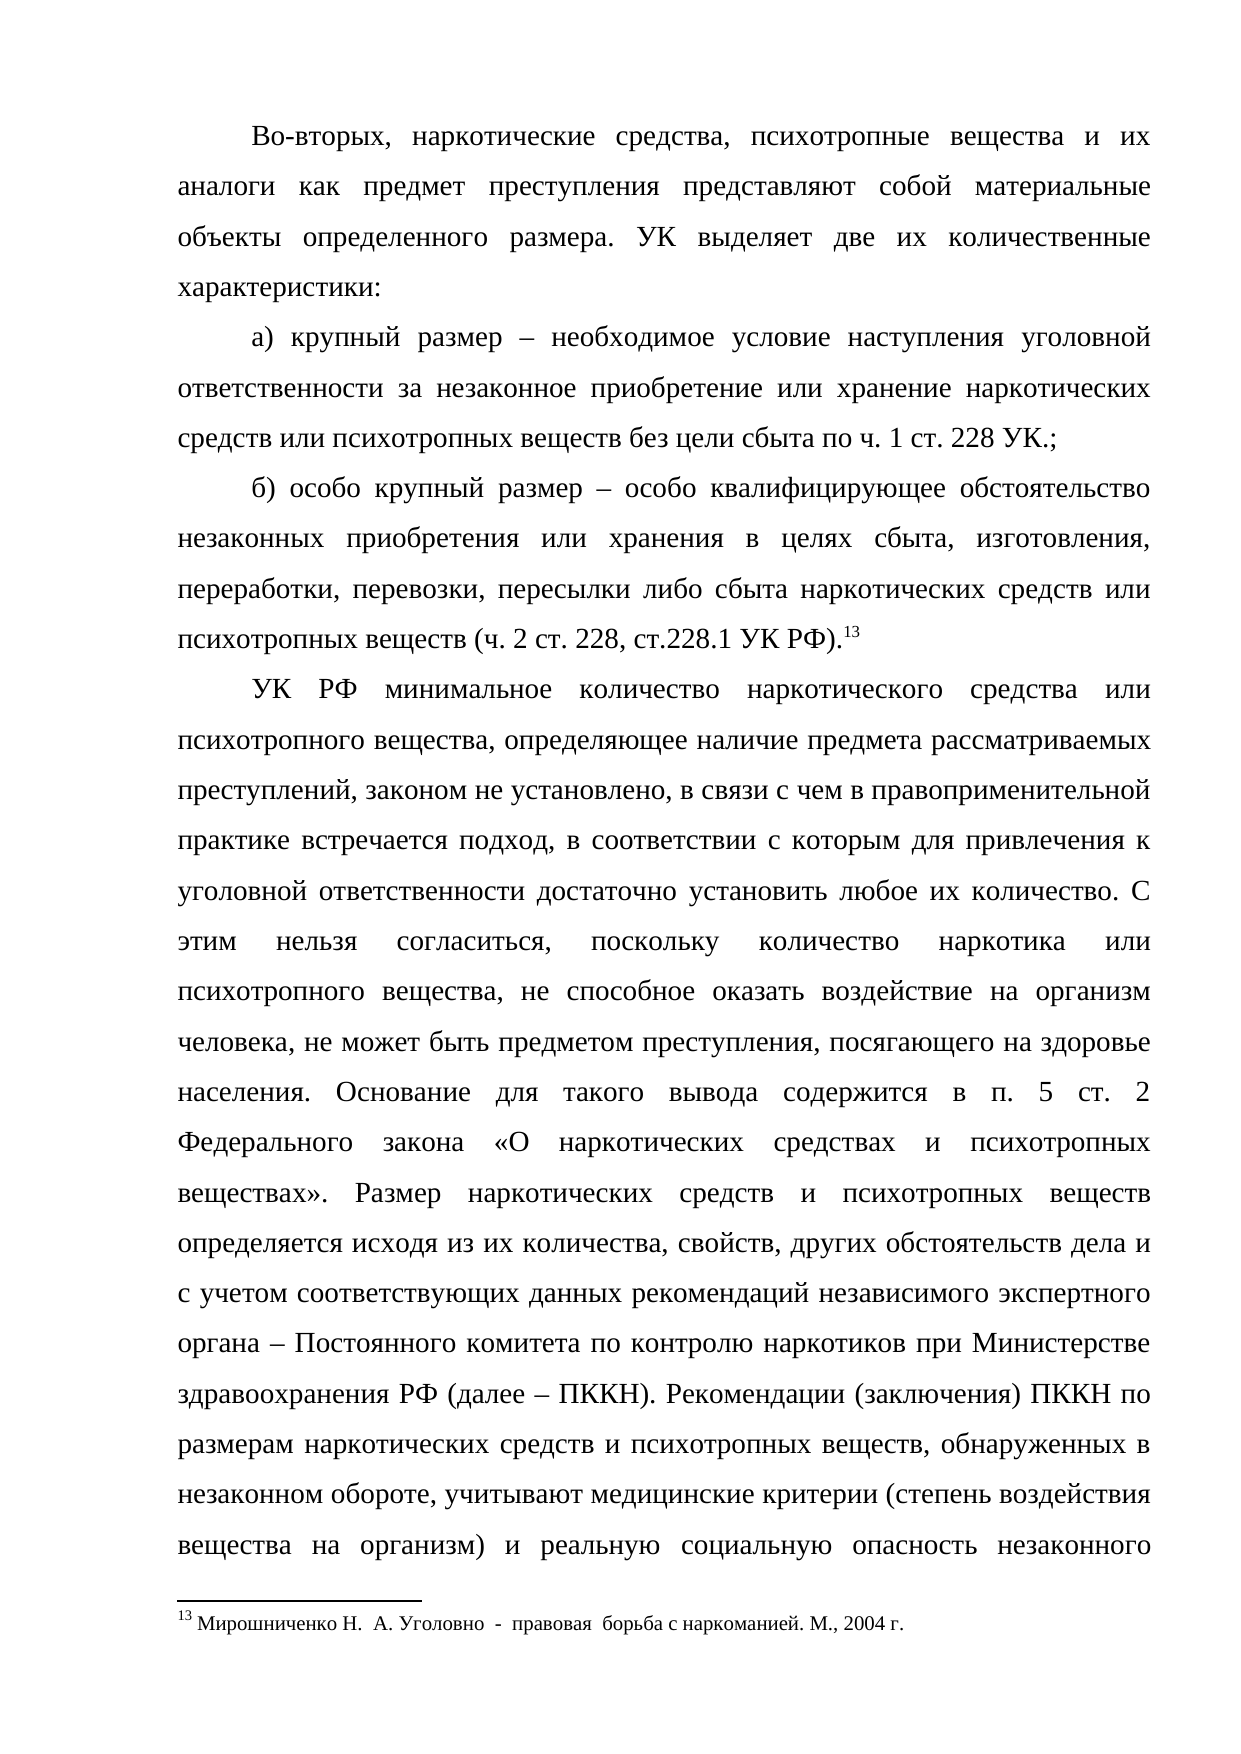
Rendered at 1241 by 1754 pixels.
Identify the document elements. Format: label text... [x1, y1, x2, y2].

text б) особо крупный размер – особо квалифицирующее обстоятельство незаконных приобретения или хранения в целях сбыта, изготовления, переработки, перевозки, пересылки либо сбыта наркотических средств или психотропных веществ (ч. 2 ст. 228, ст.228.1 УК РФ). [177, 470, 1152, 655]
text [177, 672, 1152, 1560]
text Во-вторых, наркотические средства, психотропные вещества и их аналоги как предмет преступления представляют собой материальные объекты определенного размера. УК выделяет две их количественные характеристики: [177, 118, 1152, 303]
text а) крупный размер – необходимое условие наступления уголовной ответственности за незаконное приобретение или хранение наркотических средств или психотропных веществ без цели сбыта по ч. 1 ст. 228 УК.; [177, 319, 1152, 453]
